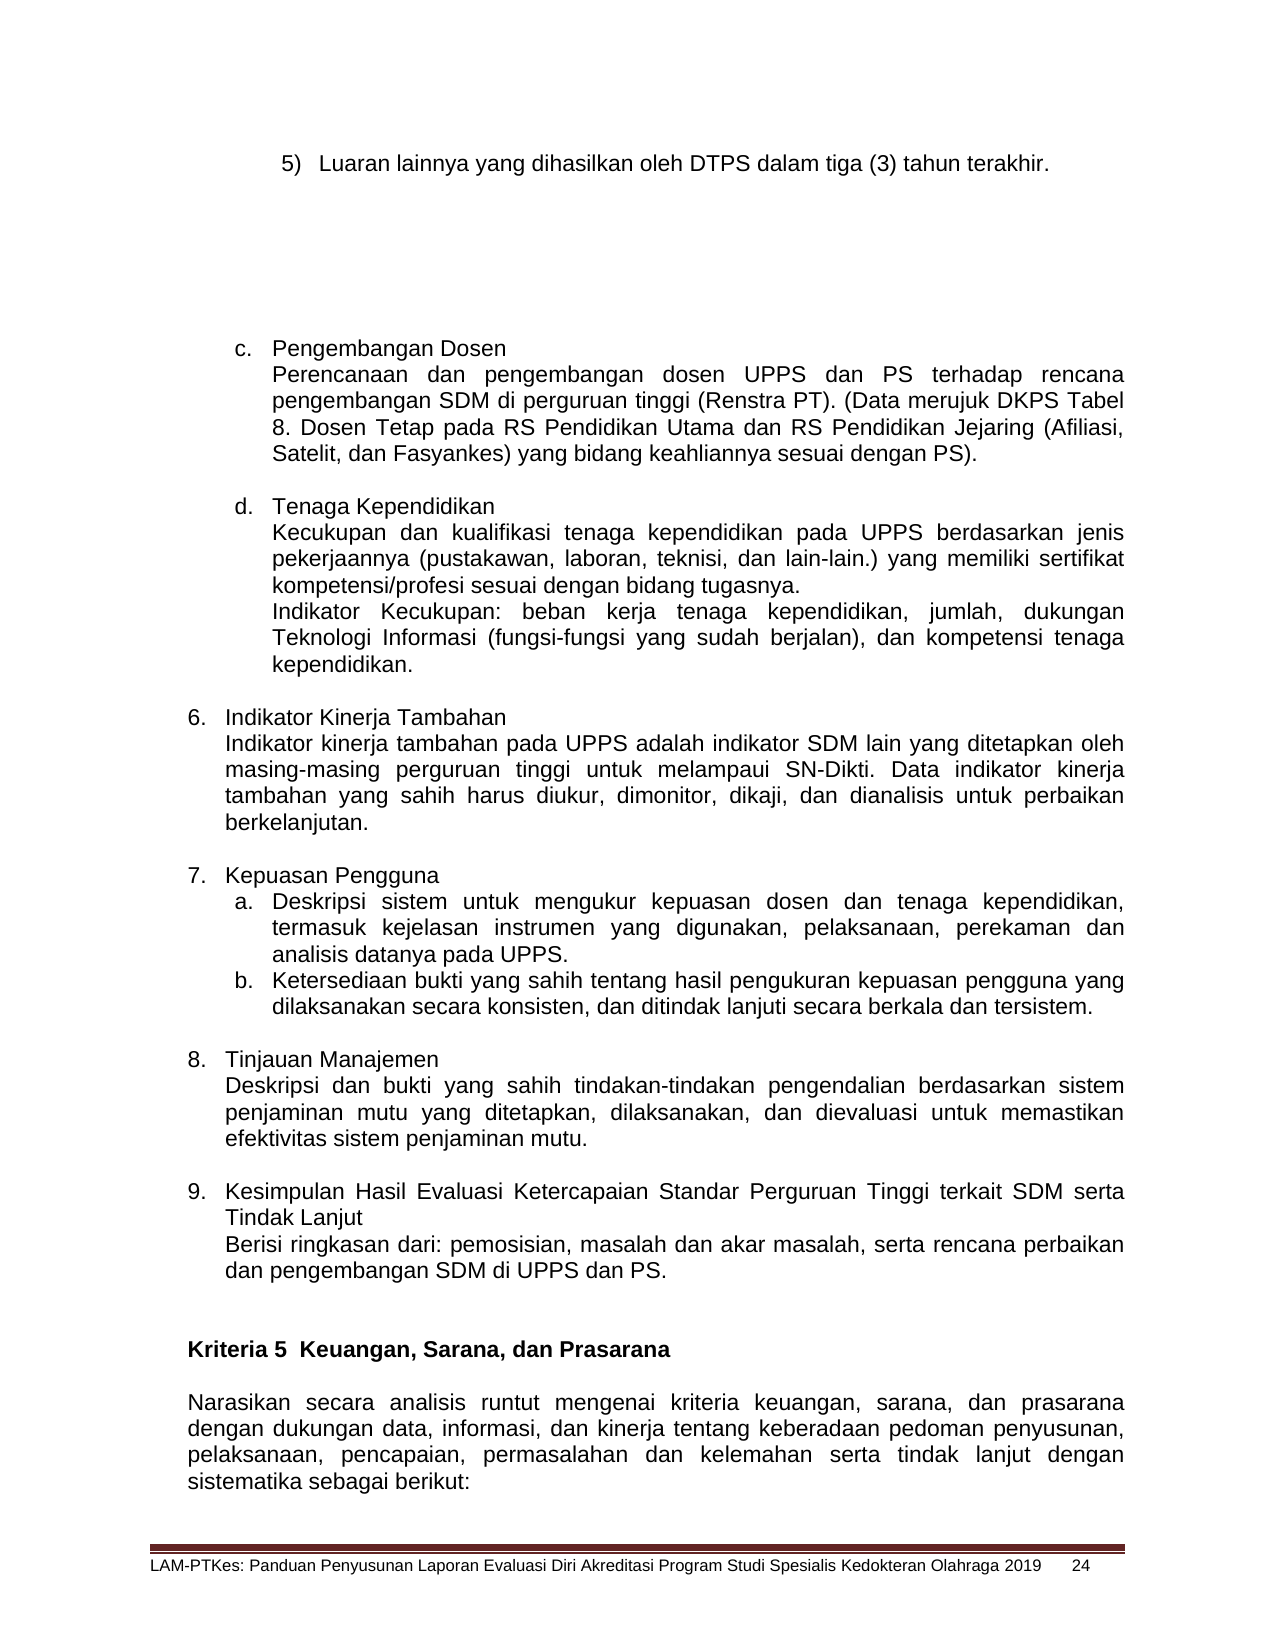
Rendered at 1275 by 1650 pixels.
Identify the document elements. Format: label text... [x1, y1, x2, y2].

list Tinjauan Manajemen [187, 1046, 1125, 1072]
text Berisi ringkasan dari: pemosisian, masalah dan akar masalah, serta rencana perbaikan dan pengembangan SDM di UPPS dan PS. [225, 1231, 1125, 1283]
list Indikator Kinerja Tambahan [187, 703, 1125, 730]
list Kepuasan Pengguna [187, 862, 1125, 888]
text Indikator Kecukupan: beban kerja tenaga kependidikan, jumlah, dukungan Teknologi Informasi (fungsi-fungsi yang sudah berjalan), dan kompetensi tenaga kependidikan. [272, 598, 1125, 677]
list Pengembangan Dosen [234, 334, 1125, 361]
list Deskripsi sistem untuk mengukur kepuasan dosen dan tenaga kependidikan, termasuk kejelasan instrumen yang digunakan, pelaksanaan, perekaman dan analisis datanya pada UPPS. [234, 888, 1125, 967]
text Indikator kinerja tambahan pada UPPS adalah indikator SDM lain yang ditetapkan oleh masing-masing perguruan tinggi untuk melampaui SN-Dikti. Data indikator kinerja tambahan yang sahih harus diukur, dimonitor, dikaji, dan dianalisis untuk perbaikan berkelanjutan. [225, 730, 1125, 835]
text Deskripsi dan bukti yang sahih tindakan-tindakan pengendalian berdasarkan sistem penjaminan mutu yang ditetapkan, dilaksanakan, dan dievaluasi untuk memastikan efektivitas sistem penjaminan mutu. [225, 1072, 1125, 1151]
list Tenaga Kependidikan [234, 493, 1125, 519]
text Narasikan secara analisis runtut mengenai kriteria keuangan, sarana, dan prasarana dengan dukungan data, informasi, dan kinerja tentang keberadaan pedoman penyusunan, pelaksanaan, pencapaian, permasalahan dan kelemahan serta tindak lanjut dengan sistematika sebagai berikut: [187, 1389, 1125, 1494]
text Kecukupan dan kualifikasi tenaga kependidikan pada UPPS berdasarkan jenis pekerjaannya (pustakawan, laboran, teknisi, dan lain-lain.) yang memiliki sertifikat kompetensi/profesi sesuai dengan bidang tugasnya. [272, 519, 1125, 598]
list Ketersediaan bukti yang sahih tentang hasil pengukuran kepuasan pengguna yang dilaksanakan secara konsisten, dan ditindak lanjuti secara berkala dan tersistem. [234, 967, 1125, 1020]
text Perencanaan dan pengembangan dosen UPPS dan PS terhadap rencana pengembangan SDM di perguruan tinggi (Renstra PT). (Data merujuk DKPS Tabel 8. Dosen Tetap pada RS Pendidikan Utama dan RS Pendidikan Jejaring (Afiliasi, Satelit, dan Fasyankes) yang bidang keahliannya sesuai dengan PS). [272, 361, 1125, 466]
subtitle Kriteria 5 Keuangan, Sarana, dan Prasarana [187, 1336, 1125, 1362]
list Kesimpulan Hasil Evaluasi Ketercapaian Standar Perguruan Tinggi terkait SDM serta Tindak Lanjut [187, 1178, 1125, 1231]
list Luaran lainnya yang dihasilkan oleh DTPS dalam tiga (3) tahun terakhir. [281, 150, 1125, 176]
